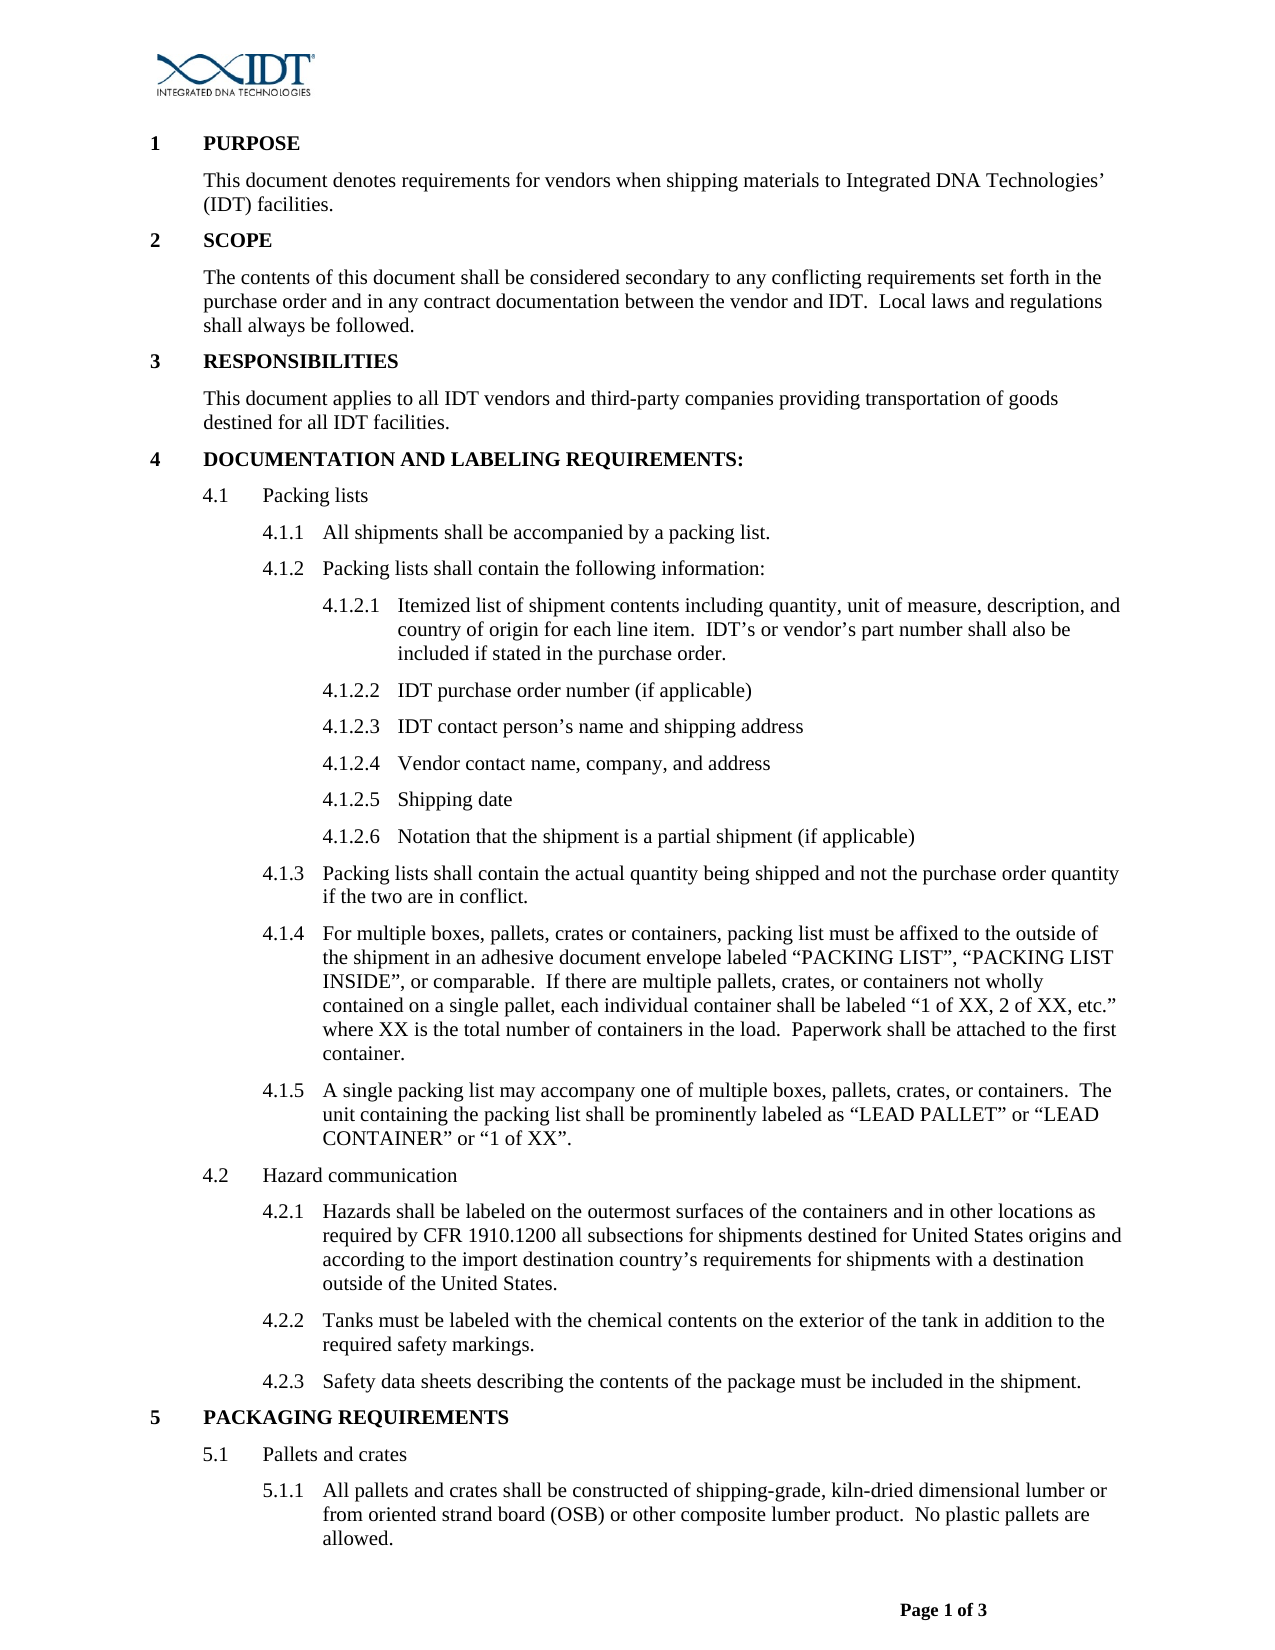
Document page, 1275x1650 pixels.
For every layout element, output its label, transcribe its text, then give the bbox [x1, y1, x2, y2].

list Hazard communication [202, 1163, 1125, 1187]
list IDT purchase order number (if applicable) [322, 678, 1125, 702]
list A single packing list may accompany one of multiple boxes, pallets, crates, or containers. The unit containing the packing list shall be prominently labeled as “LEAD PALLET” or “LEAD CONTAINER” or “1 of XX”. [262, 1078, 1125, 1150]
list Vendor contact name, company, and address [322, 751, 1125, 775]
list Packing lists [202, 483, 1125, 507]
list All pallets and crates shall be constructed of shipping-grade, kiln-dried dimensional lumber or from oriented strand board (OSB) or other composite lumber product. No plastic pallets are allowed. [262, 1478, 1125, 1550]
list Hazards shall be labeled on the outermost surfaces of the containers and in other locations as required by CFR 1910.1200 all subsections for shipments destined for United States origins and according to the import destination country’s requirements for shipments with a destination outside of the United States. [262, 1199, 1125, 1295]
subtitle SCOPE [150, 228, 1125, 252]
text This document denotes requirements for vendors when shipping materials to Integrated DNA Technologies’ (IDT) facilities. [203, 168, 1125, 216]
list Notation that the shipment is a partial shipment (if applicable) [322, 824, 1125, 848]
text The contents of this document shall be considered secondary to any conflicting requirements set forth in the purchase order and in any contract documentation between the vendor and IDT. Local laws and regulations shall always be followed. [203, 265, 1125, 337]
subtitle DOCUMENTATION AND LABELING REQUIREMENTS: [150, 447, 1125, 471]
list Itemized list of shipment contents including quantity, unit of measure, description, and country of origin for each line item. IDT’s or vendor’s part number shall also be included if stated in the purchase order. [322, 593, 1125, 665]
list Shipping date [322, 787, 1125, 811]
list Packing lists shall contain the actual quantity being shipped and not the purchase order quantity if the two are in conflict. [262, 860, 1125, 908]
subtitle PURPOSE [150, 131, 1125, 155]
list Packing lists shall contain the following information: [262, 556, 1125, 580]
list For multiple boxes, pallets, crates or containers, packing list must be affixed to the outside of the shipment in an adhesive document envelope labeled “PACKING LIST”, “PACKING LIST INSIDE”, or comparable. If there are multiple pallets, crates, or containers not wholly contained on a single pallet, each individual container shall be labeled “1 of XX, 2 of XX, etc.” where XX is the total number of containers in the load. Paperwork shall be attached to the first container. [262, 921, 1125, 1065]
list Tanks must be labeled with the chemical contents on the exterior of the tank in addition to the required safety markings. [262, 1308, 1125, 1356]
list All shipments shall be accompanied by a packing list. [262, 520, 1125, 544]
text This document applies to all IDT vendors and third-party companies providing transportation of goods destined for all IDT facilities. [203, 386, 1125, 434]
subtitle PACKAGING REQUIREMENTS [150, 1405, 1125, 1429]
list IDT contact person’s name and shipping address [322, 714, 1125, 738]
subtitle RESPONSIBILITIES [150, 349, 1125, 373]
list Safety data sheets describing the contents of the package must be included in the shipment. [262, 1368, 1125, 1393]
picture [156, 54, 315, 98]
list Pallets and crates [202, 1442, 1125, 1466]
